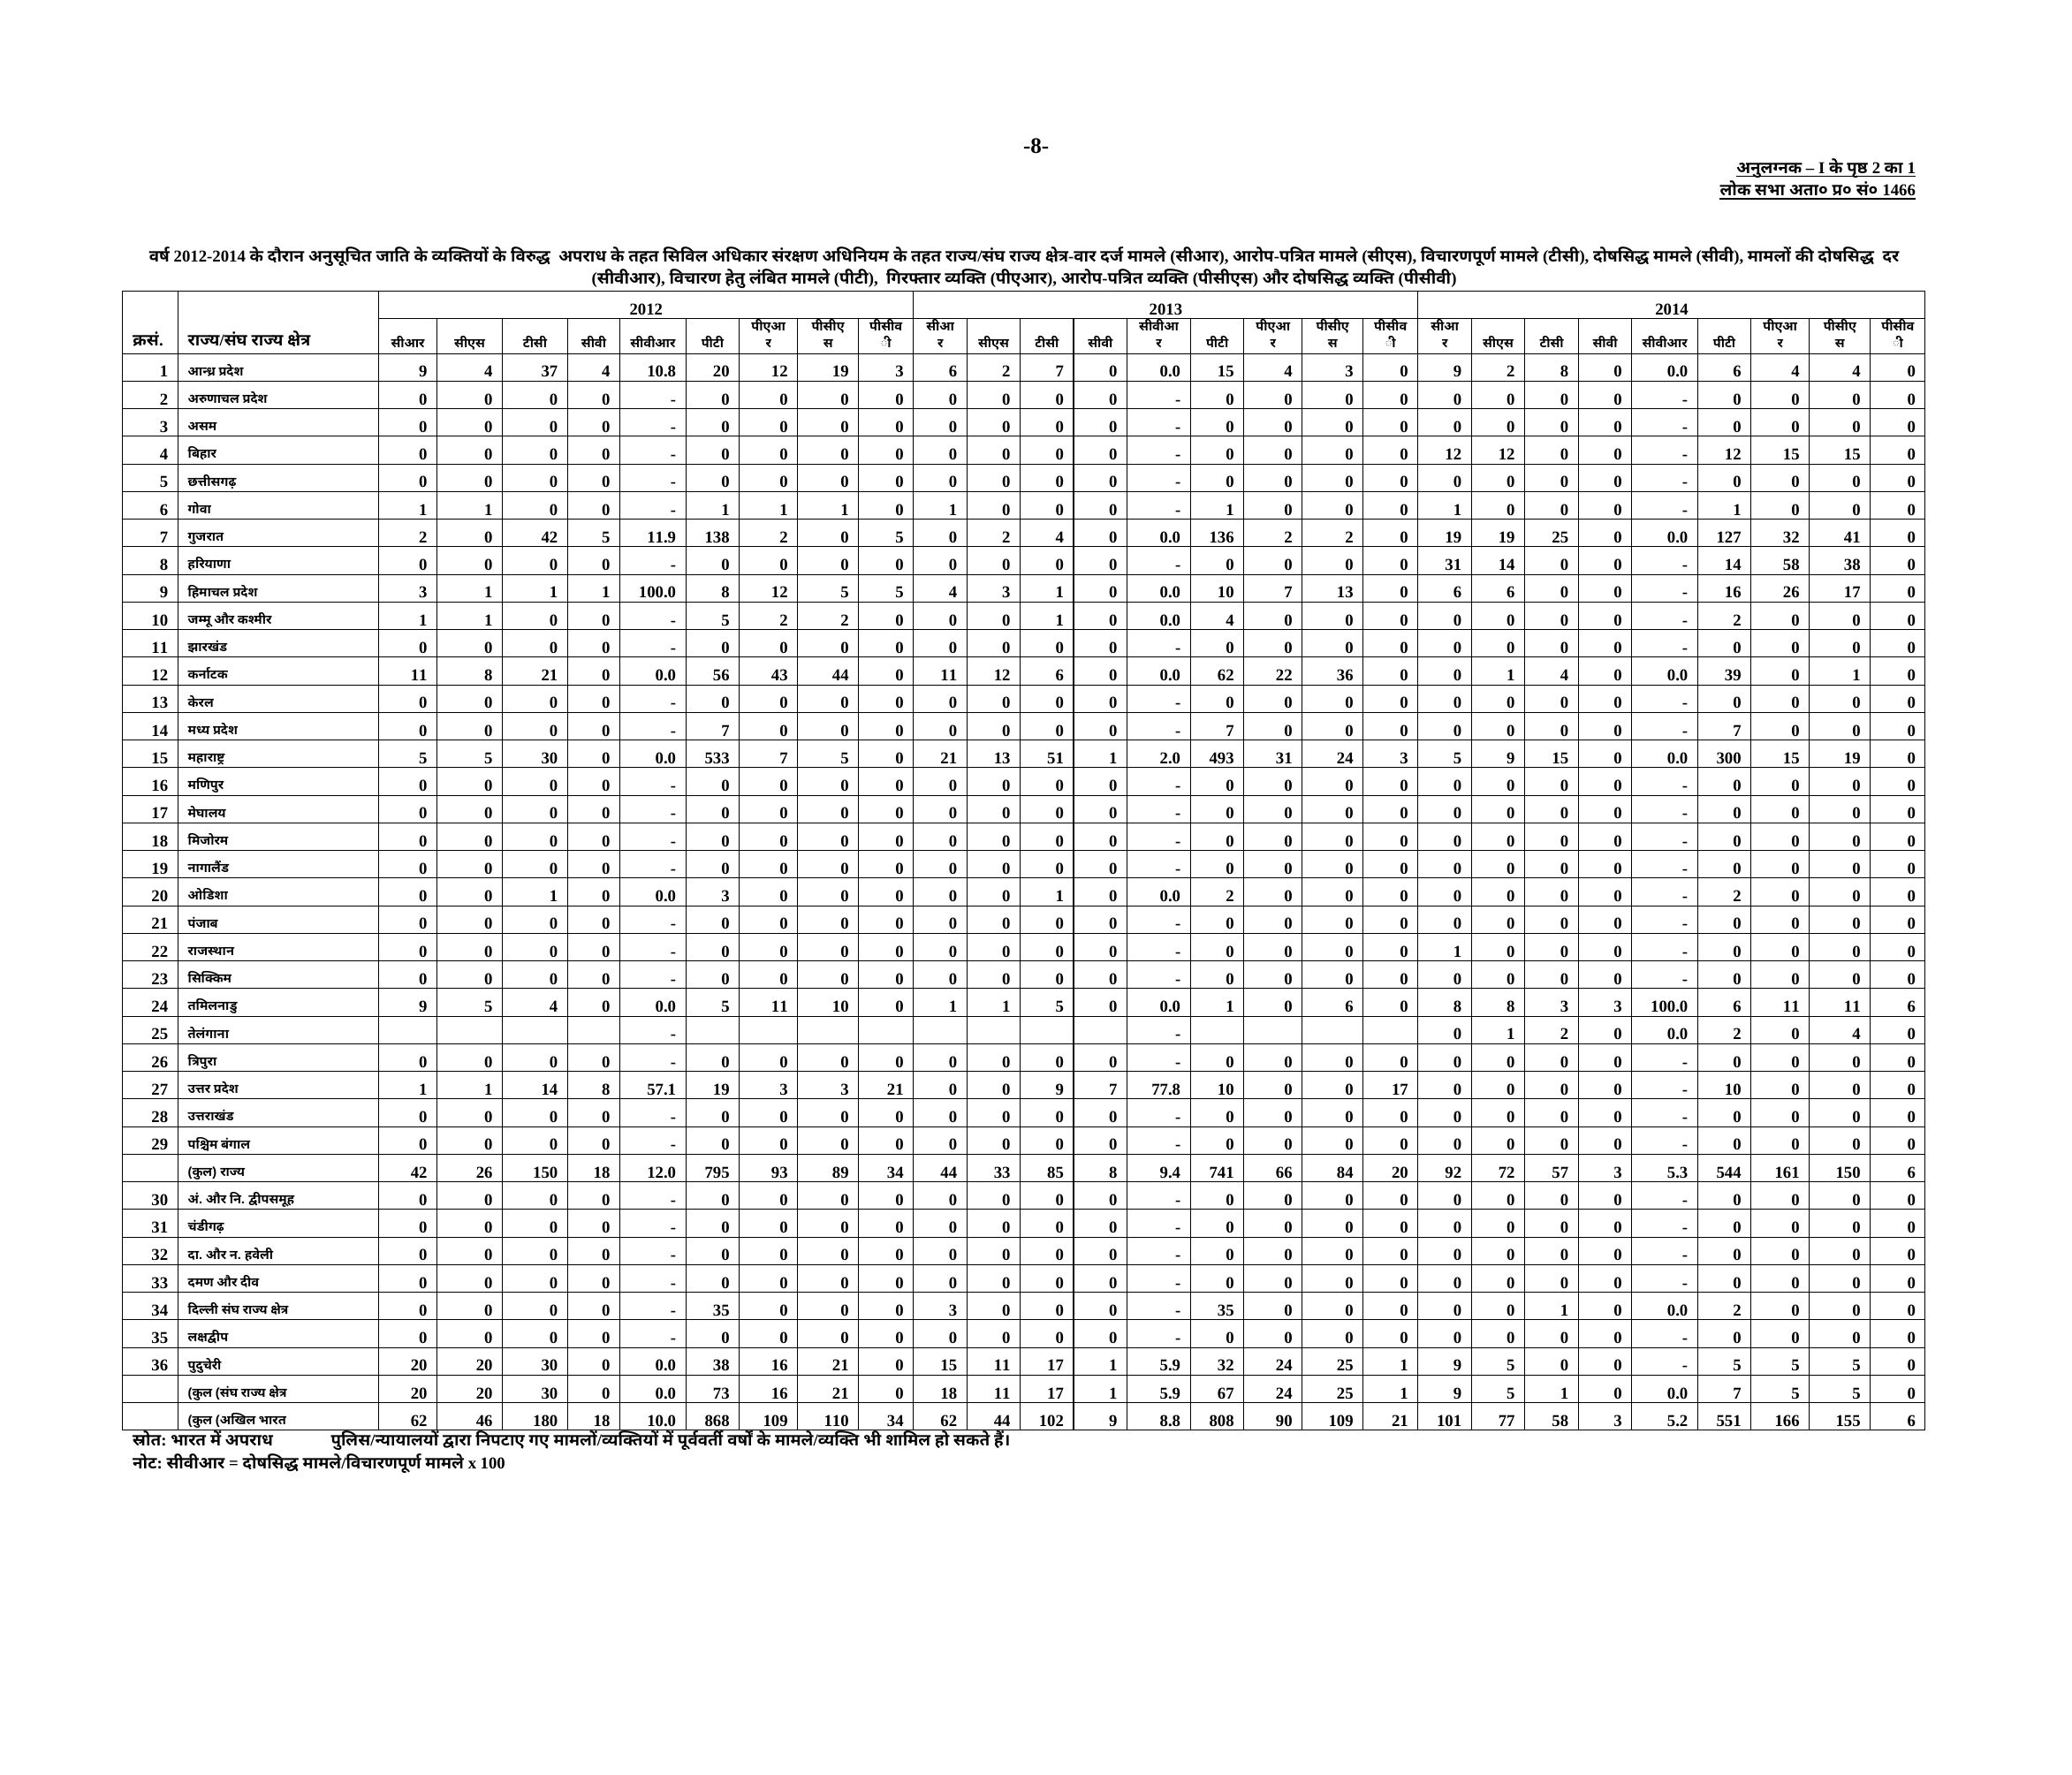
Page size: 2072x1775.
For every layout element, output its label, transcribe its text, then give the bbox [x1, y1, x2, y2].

table_cell गुजरात [178, 520, 378, 546]
table_cell 0 [1472, 851, 1524, 877]
table_cell 0 [859, 961, 913, 988]
table_cell 21 [503, 657, 567, 684]
table_cell 0 [379, 1293, 436, 1319]
table_cell 8 [568, 1072, 619, 1098]
table_cell 0 [1363, 409, 1417, 436]
table_cell 0 [1074, 1127, 1127, 1154]
text नोट: सीवीआर = दोषसिद्ध मामले/विचारणपूर्ण मामले x 100 [133, 1453, 1939, 1475]
table_cell 0 [798, 382, 858, 408]
table_cell - [1632, 575, 1697, 602]
table_cell 100.0 [1632, 989, 1697, 1015]
table_cell 1 [379, 492, 436, 519]
table_cell - [620, 492, 686, 519]
table_cell 0 [1021, 851, 1073, 877]
table_cell 16 [740, 1376, 797, 1402]
table_cell 0 [1074, 1210, 1127, 1236]
table_cell - [1127, 906, 1190, 933]
table_cell 2 [1698, 603, 1750, 629]
table_cell 0 [740, 851, 797, 877]
table_cell 0 [1418, 1017, 1471, 1043]
table_cell 0 [568, 1265, 619, 1292]
table_cell 0 [1363, 492, 1417, 519]
table_cell 0 [1244, 823, 1302, 850]
table_cell 0 [379, 851, 436, 877]
table_cell 0 [740, 1099, 797, 1126]
table_cell 0 [1579, 796, 1631, 823]
table_cell [740, 1017, 797, 1043]
table_cell 0 [1302, 436, 1362, 463]
table_cell 0 [968, 1320, 1020, 1346]
table_cell गोवा [178, 492, 378, 519]
table_cell 0 [740, 1320, 797, 1346]
table_cell - [1632, 382, 1697, 408]
table_cell 5 [437, 740, 502, 767]
table_cell 46 [437, 1403, 502, 1430]
table_cell 20 [437, 1348, 502, 1375]
table_cell 0 [914, 878, 967, 905]
table_cell 0 [437, 823, 502, 850]
table_cell मध्य प्रदेश [178, 713, 378, 740]
table_cell 0 [740, 686, 797, 712]
table_cell 0 [1191, 1320, 1243, 1346]
table_cell - [1632, 878, 1697, 905]
table_cell 17 [1363, 1072, 1417, 1098]
table_cell [687, 1017, 739, 1043]
table_cell 0 [503, 906, 567, 933]
table_cell 0 [568, 1376, 619, 1402]
table_cell 0 [1244, 1127, 1302, 1154]
table_cell 0 [437, 1044, 502, 1071]
table_cell 0 [1871, 1320, 1924, 1346]
table_cell 2 [1698, 1017, 1750, 1043]
table_cell 0 [1871, 1265, 1924, 1292]
table_cell 0 [568, 1238, 619, 1264]
table_cell 9 [123, 575, 178, 602]
table_cell - [620, 796, 686, 823]
table_cell 0 [1363, 1293, 1417, 1319]
table_cell - [1632, 1072, 1697, 1098]
table_cell 0 [740, 547, 797, 573]
table_cell 0 [503, 686, 567, 712]
table_cell 0 [1698, 1127, 1750, 1154]
table_cell 0 [1418, 1182, 1471, 1209]
table_cell 0 [1302, 1044, 1362, 1071]
table_cell 0 [1810, 603, 1870, 629]
table_cell 0 [859, 382, 913, 408]
table_cell 4 [1021, 520, 1073, 546]
table_cell 0 [379, 713, 436, 740]
table_cell - [1127, 1320, 1190, 1346]
table_cell 8 [1074, 1155, 1127, 1181]
table_cell 17 [123, 796, 178, 823]
table_cell 4 [1525, 657, 1578, 684]
table_cell 0 [914, 823, 967, 850]
table_cell 0 [1418, 713, 1471, 740]
table_cell सीवी [1579, 319, 1631, 353]
table_cell 0 [1751, 603, 1809, 629]
table_cell 0 [1472, 1127, 1524, 1154]
table_cell 0 [1472, 768, 1524, 794]
table_cell 1 [437, 575, 502, 602]
table_cell 1 [1074, 1376, 1127, 1402]
table_cell 0 [1302, 492, 1362, 519]
table_cell - [620, 1293, 686, 1319]
table_cell 0 [914, 1320, 967, 1346]
table_cell 31 [1244, 740, 1302, 767]
table_cell 0 [503, 436, 567, 463]
table_cell [379, 1017, 436, 1043]
table_cell 0 [914, 1044, 967, 1071]
table_cell 0 [914, 906, 967, 933]
table_cell सीएस [968, 319, 1020, 353]
table_cell 0 [1751, 409, 1809, 436]
table_cell 0 [1751, 796, 1809, 823]
table_cell 5 [798, 575, 858, 602]
table_cell बिहार [178, 436, 378, 463]
table_cell 1 [914, 492, 967, 519]
table_cell 25 [1302, 1348, 1362, 1375]
table_cell 0.0 [620, 657, 686, 684]
table_cell 92 [1418, 1155, 1471, 1181]
table_cell 0 [1302, 768, 1362, 794]
table_cell 0 [914, 603, 967, 629]
table_cell 4 [1810, 1017, 1870, 1043]
table_cell 0 [1871, 961, 1924, 988]
table_cell 0 [968, 1127, 1020, 1154]
table_cell 109 [740, 1403, 797, 1430]
table_cell 0 [1751, 934, 1809, 960]
table_cell 11 [968, 1376, 1020, 1402]
table_cell 0 [1525, 603, 1578, 629]
table_cell 0 [1810, 768, 1870, 794]
table_cell - [1127, 1044, 1190, 1071]
table_cell 0 [1021, 409, 1073, 436]
table_cell 0 [1363, 1265, 1417, 1292]
table_cell 0 [1302, 630, 1362, 656]
table_cell 0 [1021, 906, 1073, 933]
table_cell 0 [1871, 796, 1924, 823]
table_cell 0 [1525, 1348, 1578, 1375]
table_cell 0 [1074, 768, 1127, 794]
table_cell 0 [1302, 465, 1362, 491]
table_cell 0 [740, 906, 797, 933]
table_cell पीटी [687, 319, 739, 353]
table_cell 544 [1698, 1155, 1750, 1181]
table_cell 4 [568, 354, 619, 381]
table_cell 0 [1472, 878, 1524, 905]
table_cell 2 [1698, 1293, 1750, 1319]
table_cell 0 [1363, 1099, 1417, 1126]
table_cell 0 [1871, 713, 1924, 740]
table_cell 0 [687, 1182, 739, 1209]
table_cell - [1632, 547, 1697, 573]
table_cell 5 [1810, 1376, 1870, 1402]
table_cell 0 [798, 1099, 858, 1126]
table_cell 0 [503, 1210, 567, 1236]
table_cell 0 [1021, 492, 1073, 519]
table_cell 0.0 [1127, 989, 1190, 1015]
table_cell 0 [568, 796, 619, 823]
table_cell 0 [1472, 1099, 1524, 1126]
table_cell 0.0 [620, 989, 686, 1015]
table_cell 0 [1810, 1320, 1870, 1346]
table_cell 0 [1074, 961, 1127, 988]
table_cell 0 [1021, 1127, 1073, 1154]
table_cell 0 [503, 547, 567, 573]
table_cell 0 [687, 961, 739, 988]
table_cell 0 [1302, 686, 1362, 712]
table_cell 0 [1302, 409, 1362, 436]
table_cell सीवीआर [1632, 319, 1697, 353]
table_cell 24 [1302, 740, 1362, 767]
table_cell 0 [1751, 1293, 1809, 1319]
table_cell 9 [1418, 354, 1471, 381]
table_cell 0 [1810, 851, 1870, 877]
table_cell 25 [123, 1017, 178, 1043]
table_cell 15 [1191, 354, 1243, 381]
table_cell - [1632, 906, 1697, 933]
table_cell 0 [1472, 906, 1524, 933]
table_cell 0 [568, 1127, 619, 1154]
table_cell मिजोरम [178, 823, 378, 850]
table_cell सीआर [379, 319, 436, 353]
table_cell 0 [1074, 851, 1127, 877]
table_cell 0 [379, 878, 436, 905]
table_cell 1 [1363, 1376, 1417, 1402]
table_cell 0 [859, 1127, 913, 1154]
table_cell 34 [859, 1403, 913, 1430]
table_cell - [1127, 1238, 1190, 1264]
table_cell 85 [1021, 1155, 1073, 1181]
table_cell 0 [687, 851, 739, 877]
table_cell दमण और दीव [178, 1265, 378, 1292]
table_cell 0 [1244, 409, 1302, 436]
table_cell कर्नाटक [178, 657, 378, 684]
table_cell 0 [437, 1293, 502, 1319]
table_cell 0 [1472, 796, 1524, 823]
table_cell - [620, 1182, 686, 1209]
table_cell 0 [1525, 436, 1578, 463]
table_cell 0 [1074, 409, 1127, 436]
table_cell 14 [1472, 547, 1524, 573]
table_cell 1 [379, 603, 436, 629]
table_cell 8 [123, 547, 178, 573]
table_cell 0 [1871, 354, 1924, 381]
table_cell सीवी [568, 319, 619, 353]
table_cell 0 [1698, 409, 1750, 436]
table_cell 1 [798, 492, 858, 519]
table_cell 0 [1021, 1238, 1073, 1264]
table_cell 0 [859, 906, 913, 933]
table_cell 0 [859, 465, 913, 491]
table_cell 0 [1074, 492, 1127, 519]
table_cell 0 [1810, 878, 1870, 905]
table_cell 18 [568, 1403, 619, 1430]
table_cell 6 [1418, 575, 1471, 602]
table_cell 0 [1871, 465, 1924, 491]
table_cell 0 [1244, 851, 1302, 877]
table_cell 0 [1579, 575, 1631, 602]
table_cell 21 [859, 1072, 913, 1098]
table_cell 0 [1074, 630, 1127, 656]
table_cell 0 [1579, 1348, 1631, 1375]
table_cell 77 [1472, 1403, 1524, 1430]
table_cell 0 [1525, 1072, 1578, 1098]
table_cell 0.0 [620, 740, 686, 767]
table_cell 0 [1472, 823, 1524, 850]
table_cell 0 [1302, 1210, 1362, 1236]
table_cell 11 [740, 989, 797, 1015]
table_cell 0 [1191, 851, 1243, 877]
table_cell 0 [1579, 906, 1631, 933]
table_cell [1363, 1017, 1417, 1043]
table_cell 0 [687, 465, 739, 491]
table_cell 0 [740, 1265, 797, 1292]
table_cell 0 [503, 465, 567, 491]
table_cell छत्तीसगढ़ [178, 465, 378, 491]
table_cell 4 [123, 436, 178, 463]
table_cell 0 [379, 1044, 436, 1071]
table_cell 0 [968, 409, 1020, 436]
table_cell 0 [379, 961, 436, 988]
table_cell 24 [1244, 1348, 1302, 1375]
table_cell 0 [1525, 1182, 1578, 1209]
table_cell - [1632, 961, 1697, 988]
table_cell 0 [1698, 906, 1750, 933]
table_cell 0 [1363, 686, 1417, 712]
table_cell 0 [1579, 740, 1631, 767]
table_cell 6 [1021, 657, 1073, 684]
table_cell 0 [1191, 1127, 1243, 1154]
table_cell 4 [1810, 354, 1870, 381]
table_cell 0 [568, 878, 619, 905]
table_cell 0 [1579, 1293, 1631, 1319]
table_cell 0 [1472, 1044, 1524, 1071]
table_cell - [1127, 1210, 1190, 1236]
table_cell 12 [740, 575, 797, 602]
table_cell 0 [1244, 547, 1302, 573]
table_cell 0 [1074, 547, 1127, 573]
table_cell 0 [1698, 934, 1750, 960]
table_cell 0 [1871, 492, 1924, 519]
table_cell 0 [1472, 713, 1524, 740]
table_cell पीटी [1698, 319, 1750, 353]
table_cell 0 [687, 1265, 739, 1292]
table_cell 1 [687, 492, 739, 519]
table_cell 0 [1751, 1320, 1809, 1346]
table_cell 0 [1751, 1072, 1809, 1098]
table_cell 0 [1418, 823, 1471, 850]
table_cell 56 [687, 657, 739, 684]
table_cell 5 [123, 465, 178, 491]
table_cell 19 [123, 851, 178, 877]
table_cell 0 [859, 603, 913, 629]
table_cell 39 [1698, 657, 1750, 684]
table_cell 0 [1418, 851, 1471, 877]
table_cell 0 [1363, 630, 1417, 656]
table_cell 0 [1810, 1127, 1870, 1154]
table_cell - [1632, 686, 1697, 712]
table_cell 0 [1074, 823, 1127, 850]
table_cell 0 [1525, 878, 1578, 905]
table_cell 0 [1698, 1044, 1750, 1071]
table_cell 0 [1472, 465, 1524, 491]
table_cell पीसीवी [1363, 319, 1417, 353]
table_cell केरल [178, 686, 378, 712]
table_cell 12 [968, 657, 1020, 684]
table_cell [1074, 1017, 1127, 1043]
table_cell 0 [914, 961, 967, 988]
table_cell 7 [1698, 1376, 1750, 1402]
table_cell - [1127, 409, 1190, 436]
table_cell 0 [1191, 686, 1243, 712]
table_cell 0 [859, 823, 913, 850]
table_cell 0 [1525, 1238, 1578, 1264]
table_cell 0 [914, 1072, 967, 1098]
table_cell 1 [1021, 878, 1073, 905]
table_cell 155 [1810, 1403, 1870, 1430]
table_cell 93 [740, 1155, 797, 1181]
table_cell 0 [1363, 878, 1417, 905]
table_cell 0 [968, 1293, 1020, 1319]
table_cell - [620, 630, 686, 656]
table_cell 0 [1363, 961, 1417, 988]
table_cell सीएस [1472, 319, 1524, 353]
table_cell 0 [1244, 686, 1302, 712]
table_cell - [620, 1265, 686, 1292]
table_cell 0 [1698, 1182, 1750, 1209]
table_cell 0 [968, 823, 1020, 850]
table_cell 0 [1810, 934, 1870, 960]
table_cell 0 [1418, 1210, 1471, 1236]
table_cell 0 [798, 630, 858, 656]
table_cell उत्तर प्रदेश [178, 1072, 378, 1098]
table_cell 0 [1698, 1320, 1750, 1346]
table_cell 0 [1579, 1210, 1631, 1236]
table_cell 808 [1191, 1403, 1243, 1430]
table_cell 21 [1363, 1403, 1417, 1430]
table_cell 0 [1751, 465, 1809, 491]
table_cell - [1632, 1182, 1697, 1209]
table_cell 0 [798, 1182, 858, 1209]
table_cell 0 [1525, 409, 1578, 436]
table_cell 0 [1579, 409, 1631, 436]
table_cell 0 [379, 1182, 436, 1209]
table_cell 0 [1418, 1127, 1471, 1154]
table_cell 2 [968, 354, 1020, 381]
table_cell 0 [379, 823, 436, 850]
table_cell - [620, 768, 686, 794]
table_cell 34 [859, 1155, 913, 1181]
table_cell 0 [968, 1265, 1020, 1292]
table_cell 0 [1525, 961, 1578, 988]
table_cell 0 [503, 1099, 567, 1126]
table_cell 0 [1525, 1099, 1578, 1126]
table_cell 0 [798, 1210, 858, 1236]
table_cell 11 [1810, 989, 1870, 1015]
table_cell 0 [914, 547, 967, 573]
table_cell 0 [1698, 1210, 1750, 1236]
table_cell 0 [1244, 989, 1302, 1015]
table_cell 0 [798, 878, 858, 905]
table_cell 30 [503, 1348, 567, 1375]
table_cell 0 [1871, 934, 1924, 960]
table_cell 0 [437, 1099, 502, 1126]
table_cell 0 [914, 851, 967, 877]
table_cell 0 [503, 382, 567, 408]
table_cell 12 [1418, 436, 1471, 463]
table_cell 9 [379, 354, 436, 381]
table_cell 20 [437, 1376, 502, 1402]
table_cell 24 [123, 989, 178, 1015]
table_cell 0 [1191, 1238, 1243, 1264]
table_cell 0 [1302, 934, 1362, 960]
table_cell पीसीवी [859, 319, 913, 353]
table_cell 1 [1418, 934, 1471, 960]
table_cell 150 [1810, 1155, 1870, 1181]
table_cell 0 [859, 1099, 913, 1126]
table_cell 0 [437, 1210, 502, 1236]
table_cell 0.0 [1632, 1376, 1697, 1402]
table_cell 0 [1244, 1265, 1302, 1292]
table_cell 0 [379, 1210, 436, 1236]
table_cell 5 [568, 520, 619, 546]
table_cell 0 [503, 1238, 567, 1264]
table_cell 0 [740, 1210, 797, 1236]
table_cell 0 [1871, 906, 1924, 933]
table_cell 0.0 [1127, 575, 1190, 602]
table_cell 4 [1751, 354, 1809, 381]
table_cell 0 [1302, 1293, 1362, 1319]
table_cell 0 [1244, 1293, 1302, 1319]
table_cell - [620, 382, 686, 408]
table_cell 0 [379, 1127, 436, 1154]
table_cell 0 [1810, 961, 1870, 988]
table_cell पीसीएस [1302, 319, 1362, 353]
table_cell चंडीगढ़ [178, 1210, 378, 1236]
table_cell 0 [914, 934, 967, 960]
table_cell - [1632, 465, 1697, 491]
table_cell 0 [1191, 906, 1243, 933]
table_cell 1 [1525, 1293, 1578, 1319]
table_cell 0.0 [1127, 520, 1190, 546]
table_cell 0 [1021, 382, 1073, 408]
table_cell 180 [503, 1403, 567, 1430]
table_cell 20 [123, 878, 178, 905]
table_cell 0 [1302, 961, 1362, 988]
table_cell 0 [1871, 436, 1924, 463]
table_cell 0 [1074, 713, 1127, 740]
table_cell 0 [1871, 1044, 1924, 1071]
table_cell 0 [1871, 409, 1924, 436]
table_cell - [620, 961, 686, 988]
table_cell [123, 1155, 178, 1181]
table_cell 8.8 [1127, 1403, 1190, 1430]
table_cell 0 [914, 465, 967, 491]
table_cell 0 [1525, 1044, 1578, 1071]
table_cell 31 [1418, 547, 1471, 573]
table_cell [1302, 1017, 1362, 1043]
table_cell दिल्ली संघ राज्य क्षेत्र [178, 1293, 378, 1319]
table_cell 0 [1472, 1238, 1524, 1264]
table_cell 5 [1418, 740, 1471, 767]
table_cell 0 [1871, 520, 1924, 546]
table_cell 0 [1698, 630, 1750, 656]
table_cell 0 [968, 465, 1020, 491]
table_cell 0 [568, 740, 619, 767]
table_cell 10 [1191, 1072, 1243, 1098]
table_cell 0 [687, 409, 739, 436]
table_cell - [1127, 492, 1190, 519]
table_cell 0 [740, 1238, 797, 1264]
table_cell 0 [914, 1182, 967, 1209]
table_cell 0 [1751, 630, 1809, 656]
table_cell 8 [1418, 989, 1471, 1015]
table_cell 0 [1871, 1099, 1924, 1126]
table_cell - [1632, 492, 1697, 519]
table_cell 0 [1871, 1182, 1924, 1209]
table_cell 0 [1363, 657, 1417, 684]
table_cell 0 [1579, 603, 1631, 629]
table_cell 0 [1751, 1238, 1809, 1264]
table_cell 0 [740, 934, 797, 960]
table_cell 0 [859, 768, 913, 794]
table_cell 0 [1810, 1072, 1870, 1098]
table_cell 0 [1302, 1238, 1362, 1264]
table_cell ओडिशा [178, 878, 378, 905]
table_cell 0 [687, 1127, 739, 1154]
table_cell 0 [1021, 465, 1073, 491]
table_cell 11 [968, 1348, 1020, 1375]
table_cell 0 [1810, 630, 1870, 656]
table_cell 11 [1751, 989, 1809, 1015]
table_cell 0 [568, 1044, 619, 1071]
table_cell 6 [1871, 989, 1924, 1015]
table_cell 0 [568, 409, 619, 436]
table_cell 0 [859, 657, 913, 684]
table_cell 0 [1021, 713, 1073, 740]
table_cell 0 [1871, 740, 1924, 767]
table_cell झारखंड [178, 630, 378, 656]
table_cell 0 [1871, 1017, 1924, 1043]
table_cell 0 [1302, 823, 1362, 850]
table_cell 0 [1810, 796, 1870, 823]
table_cell 72 [1472, 1155, 1524, 1181]
table_cell 0 [687, 382, 739, 408]
table_cell 0 [1418, 630, 1471, 656]
table_cell 0 [1698, 768, 1750, 794]
table_cell 0 [914, 713, 967, 740]
table_cell 0 [503, 768, 567, 794]
table_cell 0 [503, 492, 567, 519]
table_cell 0 [1810, 382, 1870, 408]
table_cell 14 [123, 713, 178, 740]
table_cell 0.0 [1632, 520, 1697, 546]
table_cell 0 [1244, 1099, 1302, 1126]
table_cell 0 [740, 878, 797, 905]
table_cell 11.9 [620, 520, 686, 546]
table_cell 0.0 [1632, 740, 1697, 767]
table_cell 20 [687, 354, 739, 381]
table_cell 0 [1074, 906, 1127, 933]
table_cell 26 [123, 1044, 178, 1071]
table_cell 12 [1472, 436, 1524, 463]
table_cell 4 [437, 354, 502, 381]
table_cell 166 [1751, 1403, 1809, 1430]
table_cell [1244, 1017, 1302, 1043]
table_cell 3 [1302, 354, 1362, 381]
table_cell टीसी [1525, 319, 1578, 353]
table_cell 0 [1810, 1182, 1870, 1209]
table_cell 9 [1472, 740, 1524, 767]
table_cell 0 [859, 409, 913, 436]
table_cell 9 [1418, 1376, 1471, 1402]
table_cell 1 [1021, 575, 1073, 602]
table_cell 0 [437, 547, 502, 573]
table_cell 5 [687, 989, 739, 1015]
table_cell 33 [968, 1155, 1020, 1181]
table_cell 0 [1302, 796, 1362, 823]
table_cell 0.0 [1632, 1017, 1697, 1043]
table_cell 0 [1751, 492, 1809, 519]
table_cell 0 [568, 657, 619, 684]
table_cell 0 [740, 961, 797, 988]
table_cell 1 [503, 878, 567, 905]
table_cell 0 [1302, 1099, 1362, 1126]
table_cell - [620, 906, 686, 933]
table_cell 0 [1698, 686, 1750, 712]
table_cell 0 [1579, 823, 1631, 850]
table_cell 9 [379, 989, 436, 1015]
table_cell 0 [1810, 1238, 1870, 1264]
table_cell 0 [1074, 1238, 1127, 1264]
table_cell 0 [1579, 1320, 1631, 1346]
table_cell 138 [687, 520, 739, 546]
table_cell 2 [1525, 1017, 1578, 1043]
table_cell 3 [798, 1072, 858, 1098]
table_cell 0 [968, 492, 1020, 519]
table_cell अरुणाचल प्रदेश [178, 382, 378, 408]
table_cell 21 [914, 740, 967, 767]
table_cell 0 [914, 1238, 967, 1264]
table_cell 0 [914, 1265, 967, 1292]
table_cell वर्ष 2012-2014 के दौरान अनुसूचित जाति के व्यक्तियों के विरुद्ध अपराध के तहत सिविल अधिकार संरक्षण अधिनियम के तहत राज्य/संघ राज्य क्षेत्र-वार दर्ज मामले (सीआर), आरोप-पत्रित मामले (सीएस), विचारणपूर्ण मामले (टीसी), दोषसिद्ध मामले (सीवी), मामलों की दोषसिद्ध दर (सीवीआर), विचारण हेतु लंबित मामले (पीटी), गिरफ्तार व्यक्ति (पीएआर), आरोप-पत्रित व्यक्ति (पीसीएस) और दोषसिद्ध व्यक्ति (पीसीवी) [123, 202, 1925, 291]
table_cell 0 [1363, 1210, 1417, 1236]
table_cell 0 [1751, 906, 1809, 933]
table_cell 35 [1191, 1293, 1243, 1319]
table_cell 150 [503, 1155, 567, 1181]
table_cell [968, 1017, 1020, 1043]
table_cell 0 [968, 1182, 1020, 1209]
table_cell 0 [740, 1044, 797, 1071]
table_cell 0 [1418, 657, 1471, 684]
table_cell 0 [859, 878, 913, 905]
table_cell 0 [968, 686, 1020, 712]
table_cell 0 [437, 1265, 502, 1292]
table_cell 33 [123, 1265, 178, 1292]
table_cell 0 [1418, 961, 1471, 988]
table_cell 0 [379, 1265, 436, 1292]
table_cell 868 [687, 1403, 739, 1430]
table_cell 0 [1810, 492, 1870, 519]
table_cell 0 [1074, 1044, 1127, 1071]
table_cell 12 [123, 657, 178, 684]
table_cell 0 [859, 934, 913, 960]
table_cell 0 [437, 878, 502, 905]
table_cell 0 [914, 630, 967, 656]
table_cell 0 [1363, 436, 1417, 463]
table_cell 0 [1021, 961, 1073, 988]
table_cell 0 [568, 961, 619, 988]
table_cell 0 [1302, 547, 1362, 573]
table_cell 44 [798, 657, 858, 684]
table_cell 0 [437, 382, 502, 408]
table_cell 30 [503, 740, 567, 767]
table_cell 0 [379, 409, 436, 436]
table_cell 0 [1074, 878, 1127, 905]
table_cell 1 [1525, 1376, 1578, 1402]
table_cell 0 [379, 768, 436, 794]
table_cell 551 [1698, 1403, 1750, 1430]
table_cell 0 [740, 465, 797, 491]
table_cell 0 [740, 768, 797, 794]
table_cell 2 [1698, 878, 1750, 905]
table_cell 0 [1810, 409, 1870, 436]
table_cell 57 [1525, 1155, 1578, 1181]
table_cell 0 [437, 686, 502, 712]
table_cell 0 [740, 1293, 797, 1319]
table_cell 0 [1698, 851, 1750, 877]
table_cell 9 [1074, 1403, 1127, 1430]
table_cell 0 [968, 547, 1020, 573]
table_cell 73 [687, 1376, 739, 1402]
table_cell - [1632, 823, 1697, 850]
table_cell 0 [1810, 1044, 1870, 1071]
table_cell सीएस [437, 319, 502, 353]
table_cell 0 [568, 713, 619, 740]
table_cell सीआर [914, 319, 967, 353]
table_cell 0 [1472, 1210, 1524, 1236]
table_cell 0 [968, 1072, 1020, 1098]
table_cell 0 [968, 906, 1020, 933]
table_cell 1 [914, 989, 967, 1015]
table_cell 0 [859, 492, 913, 519]
table_cell 0 [1751, 713, 1809, 740]
table_cell 5 [1472, 1348, 1524, 1375]
table_cell 0 [1751, 1182, 1809, 1209]
table_cell 0 [568, 851, 619, 877]
table_cell 0 [1579, 520, 1631, 546]
table_cell 0 [1244, 796, 1302, 823]
table_cell 0 [1244, 630, 1302, 656]
table_cell 4 [1191, 603, 1243, 629]
table_cell - [1632, 630, 1697, 656]
table_cell 0 [968, 1044, 1020, 1071]
table_cell 0.0 [1632, 657, 1697, 684]
table_cell - [1127, 547, 1190, 573]
table_cell 7 [1021, 354, 1073, 381]
table_cell 0 [1698, 1099, 1750, 1126]
table_cell 15 [1751, 740, 1809, 767]
table_cell 17 [1021, 1348, 1073, 1375]
table_cell अं. और नि. द्वीपसमूह [178, 1182, 378, 1209]
table_cell 0 [1244, 1044, 1302, 1071]
table_cell 8 [687, 575, 739, 602]
table_cell 19 [1472, 520, 1524, 546]
table_cell - [1632, 1210, 1697, 1236]
table_cell 0 [437, 436, 502, 463]
table_cell 38 [1810, 547, 1870, 573]
table_cell 0 [859, 1348, 913, 1375]
table_cell 795 [687, 1155, 739, 1181]
table_cell 0 [798, 1238, 858, 1264]
table_cell [437, 1017, 502, 1043]
table_cell 2014 [1418, 292, 1924, 318]
table_cell 0 [1579, 878, 1631, 905]
table_cell - [620, 851, 686, 877]
table_cell 3 [859, 354, 913, 381]
table_cell 0 [1191, 465, 1243, 491]
table_cell 90 [1244, 1403, 1302, 1430]
table_cell 0 [1191, 630, 1243, 656]
table_cell 15 [914, 1348, 967, 1375]
table_cell 0 [798, 1044, 858, 1071]
table_cell - [620, 1127, 686, 1154]
table_cell 0 [1074, 436, 1127, 463]
table_cell 0 [1191, 409, 1243, 436]
table_cell 0 [1525, 796, 1578, 823]
table_cell 0 [1810, 686, 1870, 712]
table_cell 0 [568, 1320, 619, 1346]
table_cell - [620, 1210, 686, 1236]
table_cell 0 [1751, 1017, 1809, 1043]
table_cell 18 [568, 1155, 619, 1181]
table_cell 0 [1244, 465, 1302, 491]
table_cell - [620, 686, 686, 712]
table_cell 2.0 [1127, 740, 1190, 767]
table_cell 0 [798, 547, 858, 573]
table_cell 21 [798, 1348, 858, 1375]
table_cell 0 [687, 630, 739, 656]
table_cell पीटी [1191, 319, 1243, 353]
table_cell 0 [1244, 1210, 1302, 1236]
table_cell - [1127, 1099, 1190, 1126]
table_cell लक्षद्वीप [178, 1320, 378, 1346]
table_cell 0 [859, 630, 913, 656]
table_cell 0 [1363, 1127, 1417, 1154]
table_cell 0 [1525, 382, 1578, 408]
table_cell 0 [1810, 465, 1870, 491]
table_cell 0 [968, 851, 1020, 877]
table_cell 4 [503, 989, 567, 1015]
table_cell पीएआर [1751, 319, 1809, 353]
table_cell 0 [1751, 1265, 1809, 1292]
table_cell 0 [568, 1348, 619, 1375]
table_cell 0 [1244, 906, 1302, 933]
table_cell 17 [1810, 575, 1870, 602]
table_cell 0 [1074, 989, 1127, 1015]
table_cell 0 [798, 465, 858, 491]
table_cell 0.0 [1632, 354, 1697, 381]
table_cell 5.3 [1632, 1155, 1697, 1181]
table_cell 7 [1698, 713, 1750, 740]
table_cell 0 [1418, 878, 1471, 905]
table_cell 2 [968, 520, 1020, 546]
table_cell 42 [503, 520, 567, 546]
table_cell 0 [1751, 1099, 1809, 1126]
table_cell (कुल (संघ राज्य क्षेत्र [178, 1376, 378, 1402]
table_cell 0 [740, 823, 797, 850]
table_cell 6 [1698, 354, 1750, 381]
table_cell 10 [798, 989, 858, 1015]
table_cell 19 [798, 354, 858, 381]
table_cell 31 [123, 1210, 178, 1236]
table_cell 0 [740, 409, 797, 436]
table_cell 0 [1751, 851, 1809, 877]
table_cell 0 [1579, 851, 1631, 877]
table_cell 0 [1751, 1044, 1809, 1071]
table_cell सीवीआर [1127, 319, 1190, 353]
table_cell 0 [1810, 906, 1870, 933]
table_cell 0 [1751, 686, 1809, 712]
table_cell 0 [914, 436, 967, 463]
table_cell 0 [740, 382, 797, 408]
table_cell 0 [1698, 1238, 1750, 1264]
table_cell 0 [437, 1182, 502, 1209]
table_cell 0 [379, 630, 436, 656]
table_cell 2 [1472, 354, 1524, 381]
table_cell 0 [968, 1238, 1020, 1264]
table_cell 0 [968, 768, 1020, 794]
table_cell 493 [1191, 740, 1243, 767]
table_cell 6 [1871, 1403, 1924, 1430]
table_cell - [1632, 796, 1697, 823]
table_cell आन्ध्र प्रदेश [178, 354, 378, 381]
table_cell 0 [503, 1127, 567, 1154]
table_cell 0 [1871, 382, 1924, 408]
table_cell 0 [503, 1320, 567, 1346]
table_cell [798, 1017, 858, 1043]
table_cell 1 [123, 354, 178, 381]
table_cell 0 [437, 1238, 502, 1264]
table_cell 5.9 [1127, 1348, 1190, 1375]
table_cell 2 [379, 520, 436, 546]
table_cell 0 [798, 851, 858, 877]
table_cell - [1127, 382, 1190, 408]
table_cell - [620, 465, 686, 491]
table_cell 0 [687, 768, 739, 794]
table_cell 0 [568, 989, 619, 1015]
table_cell 0 [1418, 1072, 1471, 1098]
table_cell 0 [1244, 768, 1302, 794]
table_cell 5 [798, 740, 858, 767]
table_cell - [1632, 768, 1697, 794]
table_cell 0 [1191, 382, 1243, 408]
table_cell 0 [1525, 1265, 1578, 1292]
table_cell 0 [437, 713, 502, 740]
table_cell 0 [1074, 575, 1127, 602]
table_cell सीवीआर [620, 319, 686, 353]
table_cell 19 [1810, 740, 1870, 767]
table_cell 15 [1751, 436, 1809, 463]
table_cell 0 [437, 906, 502, 933]
table_cell 0 [859, 547, 913, 573]
table_cell 0 [379, 796, 436, 823]
table_cell - [1127, 851, 1190, 877]
table_cell 18 [914, 1376, 967, 1402]
table_cell 0 [859, 1293, 913, 1319]
table_cell 0 [914, 796, 967, 823]
table_cell 0 [379, 382, 436, 408]
table_cell 0 [568, 823, 619, 850]
table_cell 0 [1579, 1099, 1631, 1126]
table_cell 0 [1472, 934, 1524, 960]
table_cell 0 [1418, 1320, 1471, 1346]
table_cell 0 [437, 465, 502, 491]
table_cell 0 [1525, 630, 1578, 656]
table_cell 0 [1021, 630, 1073, 656]
table_cell 0 [1871, 1127, 1924, 1154]
table_cell 1 [437, 492, 502, 519]
table_cell 1 [437, 1072, 502, 1098]
table_cell 0 [859, 1320, 913, 1346]
table_cell 2012 [379, 292, 913, 318]
table_cell 0 [379, 436, 436, 463]
table_cell 0 [1751, 382, 1809, 408]
table_cell 0 [503, 934, 567, 960]
table_cell महाराष्ट्र [178, 740, 378, 767]
table_cell 102 [1021, 1403, 1073, 1430]
table_cell 0 [1363, 934, 1417, 960]
table_cell 0 [1871, 575, 1924, 602]
table_cell 0 [1363, 1320, 1417, 1346]
table_cell 1 [1074, 1348, 1127, 1375]
table_cell [568, 1017, 619, 1043]
table_cell 0 [503, 409, 567, 436]
table_cell 36 [1302, 657, 1362, 684]
table_cell - [1127, 1017, 1190, 1043]
table_cell 0 [1244, 878, 1302, 905]
table_cell 44 [914, 1155, 967, 1181]
table_cell 5 [1021, 989, 1073, 1015]
table_cell मणिपुर [178, 768, 378, 794]
table_cell 0 [1363, 906, 1417, 933]
table_cell 0 [1418, 1293, 1471, 1319]
table_cell - [1127, 961, 1190, 988]
table_cell 0 [1302, 382, 1362, 408]
table_cell 0 [1244, 492, 1302, 519]
table_cell 0 [1871, 823, 1924, 850]
table_cell 0 [1302, 1320, 1362, 1346]
table_cell 0 [568, 768, 619, 794]
table_cell 22 [1244, 657, 1302, 684]
table_cell 0 [1579, 492, 1631, 519]
table_cell 1 [1363, 1348, 1417, 1375]
table_cell 30 [123, 1182, 178, 1209]
table_cell 0.0 [1127, 878, 1190, 905]
table_cell - [1632, 1348, 1697, 1375]
table_cell - [1127, 436, 1190, 463]
table_cell 1 [437, 603, 502, 629]
table_cell 0 [1751, 823, 1809, 850]
table_cell 0 [1472, 603, 1524, 629]
table_cell 1 [1021, 603, 1073, 629]
table_cell 0 [1472, 1265, 1524, 1292]
table_cell 0 [1871, 1238, 1924, 1264]
table_cell 5.9 [1127, 1376, 1190, 1402]
table_cell 0 [1418, 1044, 1471, 1071]
table_cell 7 [687, 713, 739, 740]
table_cell 7 [1074, 1072, 1127, 1098]
table_cell 0 [1302, 603, 1362, 629]
table_cell - [1632, 1099, 1697, 1126]
table_cell 12.0 [620, 1155, 686, 1181]
table_cell 0 [1418, 1238, 1471, 1264]
table_cell - [1127, 1293, 1190, 1319]
table_cell 0 [1751, 1210, 1809, 1236]
table_cell 0 [1363, 1044, 1417, 1071]
table_cell 0 [798, 906, 858, 933]
table_cell 1 [1191, 492, 1243, 519]
table_cell 0 [1191, 1265, 1243, 1292]
table_cell 3 [379, 575, 436, 602]
table_cell 0 [1579, 961, 1631, 988]
table_cell 6 [914, 354, 967, 381]
table_cell 0 [437, 768, 502, 794]
table_cell 0 [914, 1210, 967, 1236]
table_cell 0 [1418, 382, 1471, 408]
table_cell 0 [1302, 851, 1362, 877]
table_cell 9 [1021, 1072, 1073, 1098]
table_cell 0 [1418, 409, 1471, 436]
table_cell 9 [1418, 1348, 1471, 1375]
table_cell 0 [740, 1127, 797, 1154]
table_cell 0 [1191, 1099, 1243, 1126]
table_cell 0 [1871, 1348, 1924, 1375]
table_cell - [620, 436, 686, 463]
table_cell टीसी [503, 319, 567, 353]
table_cell 62 [1191, 657, 1243, 684]
table_cell 3 [1525, 989, 1578, 1015]
table_cell 300 [1698, 740, 1750, 767]
table_cell 42 [379, 1155, 436, 1181]
table_cell जम्मू और कश्मीर [178, 603, 378, 629]
table_cell 0 [968, 630, 1020, 656]
table_cell 0 [1525, 1127, 1578, 1154]
table_cell 0 [1579, 1376, 1631, 1402]
table_cell उत्तराखंड [178, 1099, 378, 1126]
table_cell 0 [1074, 1293, 1127, 1319]
table_cell - [1127, 1265, 1190, 1292]
table_cell 0 [379, 465, 436, 491]
table_cell 51 [1021, 740, 1073, 767]
table_cell 2 [740, 603, 797, 629]
table_cell 41 [1810, 520, 1870, 546]
table_cell त्रिपुरा [178, 1044, 378, 1071]
table_cell 0 [1871, 1072, 1924, 1098]
table_cell तेलंगाना [178, 1017, 378, 1043]
table_cell 17 [1021, 1376, 1073, 1402]
table_cell 0 [1472, 961, 1524, 988]
table_cell दा. और न. हवेली [178, 1238, 378, 1264]
table_cell - [620, 1320, 686, 1346]
table_cell 0 [437, 1127, 502, 1154]
table_cell 1 [1472, 657, 1524, 684]
table_cell 0 [437, 961, 502, 988]
table_cell 16 [1698, 575, 1750, 602]
table_cell 0 [1302, 906, 1362, 933]
table_cell 0.0 [1127, 354, 1190, 381]
table_cell 109 [1302, 1403, 1362, 1430]
table_cell - [1632, 1265, 1697, 1292]
table_cell 0 [1302, 713, 1362, 740]
table_cell - [1127, 686, 1190, 712]
table_cell 0 [798, 520, 858, 546]
table_cell 0 [437, 520, 502, 546]
table_cell 0 [798, 1293, 858, 1319]
table_cell 0 [968, 1099, 1020, 1126]
table_cell 15 [123, 740, 178, 767]
table_cell पीसीवी [1871, 319, 1924, 353]
table_cell - [620, 934, 686, 960]
table_cell - [1632, 409, 1697, 436]
table_cell 0 [1751, 961, 1809, 988]
table_cell 0 [1472, 1072, 1524, 1098]
table_cell 8 [1525, 354, 1578, 381]
table_cell 0 [503, 796, 567, 823]
table_cell 0 [1579, 768, 1631, 794]
table_cell 9.4 [1127, 1155, 1190, 1181]
table_cell - [1632, 934, 1697, 960]
table_cell - [1632, 436, 1697, 463]
table_cell 25 [1525, 520, 1578, 546]
table_cell 11 [379, 657, 436, 684]
table_cell 3 [914, 1293, 967, 1319]
table_cell 0 [1418, 603, 1471, 629]
table_cell 0 [503, 1182, 567, 1209]
table_cell 0 [687, 934, 739, 960]
table_cell 0 [1810, 1210, 1870, 1236]
table_cell 10 [1698, 1072, 1750, 1098]
table_cell [123, 1376, 178, 1402]
table_cell 0 [1871, 851, 1924, 877]
table_cell 0 [1525, 823, 1578, 850]
table_cell 37 [503, 354, 567, 381]
table_cell 0 [379, 1099, 436, 1126]
table_cell - [1127, 1127, 1190, 1154]
table_cell 0 [1191, 768, 1243, 794]
table_cell 0 [1191, 1210, 1243, 1236]
table_cell 0 [1579, 686, 1631, 712]
table_cell मेघालय [178, 796, 378, 823]
table_cell 19 [1418, 520, 1471, 546]
table_cell 0 [1871, 630, 1924, 656]
table_cell - [620, 823, 686, 850]
table_cell 62 [914, 1403, 967, 1430]
table_cell 0 [1871, 603, 1924, 629]
table_cell 0 [1191, 796, 1243, 823]
table_cell 26 [1751, 575, 1809, 602]
table_cell 0 [1579, 1238, 1631, 1264]
table_cell 11 [914, 657, 967, 684]
table_cell 0 [859, 989, 913, 1015]
table_cell 0 [1579, 436, 1631, 463]
table_cell 67 [1191, 1376, 1243, 1402]
table_cell 0 [1698, 796, 1750, 823]
table_cell 0 [1074, 520, 1127, 546]
table_cell 0 [687, 1210, 739, 1236]
table_cell 10.0 [620, 1403, 686, 1430]
table_cell 1 [1191, 989, 1243, 1015]
table_cell 0 [503, 630, 567, 656]
table_cell 0 [687, 823, 739, 850]
table_cell 19 [687, 1072, 739, 1098]
table_cell 0 [1579, 1182, 1631, 1209]
table_cell 1 [1472, 1017, 1524, 1043]
table_cell पीसीएस [798, 319, 858, 353]
table_cell 0 [503, 1293, 567, 1319]
table_cell - [620, 1238, 686, 1264]
table_cell 0 [1363, 796, 1417, 823]
table_cell 0 [1021, 1293, 1073, 1319]
table_cell 7 [740, 740, 797, 767]
table_cell 3 [123, 409, 178, 436]
table_cell - [1632, 713, 1697, 740]
table_cell 12 [740, 354, 797, 381]
table_cell 0 [503, 851, 567, 877]
table_cell 0 [1244, 713, 1302, 740]
table_cell 0 [1021, 823, 1073, 850]
table_cell 12 [1698, 436, 1750, 463]
table_cell 0 [1418, 465, 1471, 491]
table_cell 0 [914, 520, 967, 546]
table_cell 0 [859, 1376, 913, 1402]
table_cell 32 [1191, 1348, 1243, 1375]
table_cell 15 [1525, 740, 1578, 767]
table_cell 741 [1191, 1155, 1243, 1181]
table_cell 0 [968, 603, 1020, 629]
table_cell 16 [123, 768, 178, 794]
table_cell 62 [379, 1403, 436, 1430]
table_cell 0 [687, 1044, 739, 1071]
table_cell 20 [379, 1376, 436, 1402]
table_cell 0 [1579, 1072, 1631, 1098]
table_cell 0 [379, 686, 436, 712]
table_cell 0 [798, 1127, 858, 1154]
table_cell - [1127, 630, 1190, 656]
table_cell 30 [503, 1376, 567, 1402]
table_cell 0 [1021, 1210, 1073, 1236]
table_cell 0 [798, 436, 858, 463]
table_cell 0 [568, 547, 619, 573]
table_cell 10 [123, 603, 178, 629]
table_cell 0 [1021, 934, 1073, 960]
table_cell 14 [1698, 547, 1750, 573]
table_cell 0 [1579, 934, 1631, 960]
table_cell 5 [859, 520, 913, 546]
table_cell 0 [1418, 686, 1471, 712]
table_cell 0 [1363, 354, 1417, 381]
table_cell 0 [503, 1044, 567, 1071]
table_cell 16 [740, 1348, 797, 1375]
table_cell - [1127, 1182, 1190, 1209]
table_cell 4 [914, 575, 967, 602]
table_cell [1191, 1017, 1243, 1043]
table_cell - [620, 1044, 686, 1071]
table_cell - [620, 713, 686, 740]
table_cell 0 [1021, 1182, 1073, 1209]
table_cell 58 [1525, 1403, 1578, 1430]
table_cell 0 [1810, 1265, 1870, 1292]
table_cell 0 [1302, 1127, 1362, 1154]
table_cell 0 [859, 1210, 913, 1236]
table_cell 0 [1074, 934, 1127, 960]
table_cell हिमाचल प्रदेश [178, 575, 378, 602]
table_cell 0 [798, 713, 858, 740]
table_cell 0 [687, 686, 739, 712]
table_cell 0 [1871, 657, 1924, 684]
table_cell 0 [1363, 851, 1417, 877]
table_cell 0 [798, 823, 858, 850]
table_cell 0 [1871, 547, 1924, 573]
table_cell 5 [1751, 1376, 1809, 1402]
table_cell - [1632, 1127, 1697, 1154]
table_cell 5.2 [1632, 1403, 1697, 1430]
table_cell 0 [1074, 796, 1127, 823]
table_cell 0 [687, 1238, 739, 1264]
table_cell 0 [740, 1182, 797, 1209]
table_cell 0 [1363, 768, 1417, 794]
table_cell 0 [1525, 492, 1578, 519]
table_cell 7 [1244, 575, 1302, 602]
table_cell 0 [437, 851, 502, 877]
table_cell 0 [1363, 1238, 1417, 1264]
table_cell 0 [1244, 1182, 1302, 1209]
table_cell - [1127, 465, 1190, 491]
table_cell 101 [1418, 1403, 1471, 1430]
table_cell 0 [568, 630, 619, 656]
table_cell 0 [1698, 823, 1750, 850]
table_cell 36 [123, 1348, 178, 1375]
table_cell 0 [1191, 547, 1243, 573]
table_cell 2 [740, 520, 797, 546]
table_cell 0.0 [620, 878, 686, 905]
table_cell 0 [1525, 906, 1578, 933]
table_cell 0 [687, 1320, 739, 1346]
table_cell 0.0 [620, 1376, 686, 1402]
table_cell 0 [1191, 1044, 1243, 1071]
table_cell 0 [503, 823, 567, 850]
table_cell 0 [1021, 1044, 1073, 1071]
table_cell पीसीएस [1810, 319, 1870, 353]
table_cell 0 [859, 1044, 913, 1071]
table_cell 3 [1579, 989, 1631, 1015]
text -8- [133, 133, 1939, 158]
table_cell 5 [687, 603, 739, 629]
table_cell 0.0 [1127, 657, 1190, 684]
table_cell 0 [859, 1238, 913, 1264]
table_cell 57.1 [620, 1072, 686, 1098]
table_cell - [1632, 1320, 1697, 1346]
table_cell 0 [914, 409, 967, 436]
table_cell 0 [1579, 465, 1631, 491]
table_cell - [620, 1099, 686, 1126]
table_cell 0 [687, 1099, 739, 1126]
table_cell 0 [1472, 382, 1524, 408]
table_cell 28 [123, 1099, 178, 1126]
table_cell 5 [437, 989, 502, 1015]
table_cell 0 [1579, 1017, 1631, 1043]
table_cell 2013 [914, 292, 1417, 318]
table_cell 0 [859, 436, 913, 463]
table_cell 20 [379, 1348, 436, 1375]
table_cell - [620, 409, 686, 436]
table_cell - [1632, 603, 1697, 629]
table_cell 0 [1302, 1265, 1362, 1292]
table_cell 0 [1021, 547, 1073, 573]
table_cell 0 [1472, 409, 1524, 436]
table_cell 0 [568, 686, 619, 712]
table_cell 0 [1525, 1320, 1578, 1346]
table_cell 3 [1363, 740, 1417, 767]
table_cell 0 [1074, 657, 1127, 684]
table_cell 0 [859, 740, 913, 767]
table_cell 0 [914, 1127, 967, 1154]
table_cell 0 [1191, 934, 1243, 960]
table_cell 0 [1579, 547, 1631, 573]
table_cell 0 [1579, 1265, 1631, 1292]
table_cell 0 [1363, 575, 1417, 602]
table_cell 3 [740, 1072, 797, 1098]
table_cell 0 [1244, 382, 1302, 408]
table_cell सीवी [1074, 319, 1127, 353]
table_cell 0 [1244, 961, 1302, 988]
table_cell 1 [1810, 657, 1870, 684]
table_cell 34 [123, 1293, 178, 1319]
table_cell 0 [1074, 1320, 1127, 1346]
table_cell 0 [798, 1320, 858, 1346]
table_cell 2 [1244, 520, 1302, 546]
table_cell 1 [1698, 492, 1750, 519]
table_cell राज्य/संघ राज्य क्षेत्र [178, 292, 378, 353]
table_cell 2 [798, 603, 858, 629]
table_cell राजस्थान [178, 934, 378, 960]
table_cell 23 [123, 961, 178, 988]
table_cell 66 [1244, 1155, 1302, 1181]
table_cell असम [178, 409, 378, 436]
table_cell 0 [1191, 961, 1243, 988]
table_cell 10 [1191, 575, 1243, 602]
table_cell 0 [1525, 686, 1578, 712]
table_cell 0 [1021, 1320, 1073, 1346]
table_cell 0 [568, 1182, 619, 1209]
table_cell [859, 1017, 913, 1043]
table_cell 0.0 [1632, 1293, 1697, 1319]
table_cell 0 [437, 796, 502, 823]
table_cell 0 [1472, 1182, 1524, 1209]
table_cell 29 [123, 1127, 178, 1154]
table_header अनुलग्नक – I के पृष्ठ 2 का 1 लोक सभा अता० प्र० सं० 1466 [123, 158, 1925, 202]
table_cell 0 [1698, 465, 1750, 491]
table_cell 0 [1698, 961, 1750, 988]
table_cell 0 [568, 465, 619, 491]
table_cell 0 [437, 1320, 502, 1346]
table_cell (कुल) राज्य [178, 1155, 378, 1181]
table_cell 0 [1418, 1265, 1471, 1292]
table_cell 0 [1579, 657, 1631, 684]
table_cell 0 [914, 382, 967, 408]
table_cell [1021, 1017, 1073, 1043]
table_cell 0 [1810, 713, 1870, 740]
table_cell 3 [1579, 1403, 1631, 1430]
table_cell 14 [503, 1072, 567, 1098]
table_cell 15 [1810, 436, 1870, 463]
table_cell 0 [1525, 851, 1578, 877]
table_cell - [1127, 713, 1190, 740]
table_cell 0 [968, 878, 1020, 905]
table_cell 77.8 [1127, 1072, 1190, 1098]
table_cell - [620, 547, 686, 573]
table_cell 20 [1363, 1155, 1417, 1181]
table_cell 32 [123, 1238, 178, 1264]
table_cell 0 [1525, 768, 1578, 794]
table_cell 2 [1191, 878, 1243, 905]
table_cell 0 [1751, 768, 1809, 794]
table_cell - [1632, 851, 1697, 877]
table_cell 533 [687, 740, 739, 767]
table_cell 26 [437, 1155, 502, 1181]
table_cell 0 [1244, 1238, 1302, 1264]
table_cell 0 [859, 1265, 913, 1292]
table_cell 18 [123, 823, 178, 850]
table_cell 0 [968, 934, 1020, 960]
table_cell 0 [503, 1265, 567, 1292]
table_cell [914, 1017, 967, 1043]
table_cell 0 [1698, 382, 1750, 408]
table_cell 0 [1871, 878, 1924, 905]
table_cell 0 [1191, 823, 1243, 850]
table_cell 0 [1810, 1293, 1870, 1319]
table_cell 1 [503, 575, 567, 602]
table_cell 5 [1698, 1348, 1750, 1375]
table_cell 0 [568, 1099, 619, 1126]
table_cell पश्चिम बंगाल [178, 1127, 378, 1154]
table_cell 0 [740, 796, 797, 823]
table_cell 0 [1871, 1376, 1924, 1402]
table_cell 0 [1525, 713, 1578, 740]
table_cell 0 [437, 934, 502, 960]
table_cell 0 [1021, 1265, 1073, 1292]
table_cell 0 [1363, 465, 1417, 491]
table_cell 1 [1418, 492, 1471, 519]
table_cell 0 [1021, 796, 1073, 823]
table_cell 0 [914, 1099, 967, 1126]
table_cell 0 [1021, 1099, 1073, 1126]
table_cell क्रसं. [123, 292, 178, 353]
table_cell 1 [1074, 740, 1127, 767]
table_cell 0 [1871, 768, 1924, 794]
table_cell 0.0 [620, 1348, 686, 1375]
table_cell तमिलनाडु [178, 989, 378, 1015]
table_cell 89 [798, 1155, 858, 1181]
table_cell 21 [798, 1376, 858, 1402]
table_cell 127 [1698, 520, 1750, 546]
table_cell - [1632, 1238, 1697, 1264]
table_cell 0 [859, 1182, 913, 1209]
table_cell 0 [1302, 1182, 1362, 1209]
table_cell 0 [1302, 878, 1362, 905]
table_cell 2 [1302, 520, 1362, 546]
table_cell 0 [859, 713, 913, 740]
table_cell 0 [1810, 823, 1870, 850]
table_cell 0 [1021, 768, 1073, 794]
table_cell 0 [503, 603, 567, 629]
table_cell 0 [1363, 823, 1417, 850]
table_cell - [1632, 1044, 1697, 1071]
table_cell 0 [1021, 436, 1073, 463]
table_cell 6 [1302, 989, 1362, 1015]
table_cell 0 [1074, 603, 1127, 629]
table_cell 0 [1302, 1072, 1362, 1098]
table_cell 0 [1363, 547, 1417, 573]
table_cell 0 [1074, 1265, 1127, 1292]
table_cell 0 [1244, 934, 1302, 960]
table_cell 0 [1074, 1099, 1127, 1126]
table_cell 11 [123, 630, 178, 656]
table_cell 13 [968, 740, 1020, 767]
table_cell 0 [968, 713, 1020, 740]
text स्रोत: भारत में अपराध पुलिस/न्यायालयों द्वारा निपटाए गए मामलों/व्यक्तियों में पूर्ववर्ती वर्षों के मामले/व्यक्ति भी शामिल हो सकते हैं। [133, 1430, 1939, 1453]
table_cell (कुल (अखिल भारत [178, 1403, 378, 1430]
table_cell 35 [123, 1320, 178, 1346]
table_cell 0 [859, 851, 913, 877]
table_cell 0 [1871, 1293, 1924, 1319]
table_cell 0 [1363, 382, 1417, 408]
table_cell नागालैंड [178, 851, 378, 877]
table_cell 5 [1751, 1348, 1809, 1375]
table_cell 25 [1302, 1376, 1362, 1402]
table_cell 0 [1244, 1320, 1302, 1346]
table_cell 0 [379, 934, 436, 960]
table_cell 1 [968, 989, 1020, 1015]
table_cell 43 [740, 657, 797, 684]
table_cell 0 [379, 1238, 436, 1264]
table_cell 0 [687, 906, 739, 933]
table_cell 161 [1751, 1155, 1809, 1181]
table_cell 0 [1579, 713, 1631, 740]
table_cell 0 [1525, 1210, 1578, 1236]
table_cell 0 [1074, 465, 1127, 491]
table_cell 21 [123, 906, 178, 933]
table_cell 0 [968, 961, 1020, 988]
table_cell 2 [123, 382, 178, 408]
table_cell हरियाणा [178, 547, 378, 573]
table_cell 0 [1579, 1044, 1631, 1071]
table_cell 5 [1472, 1376, 1524, 1402]
table_cell 0 [568, 1210, 619, 1236]
table_cell 0 [1472, 686, 1524, 712]
table_cell 0 [379, 547, 436, 573]
table_cell 0 [1074, 354, 1127, 381]
table_cell 0.0 [1127, 603, 1190, 629]
table_cell 0 [1871, 1210, 1924, 1236]
table_cell पीएआर [740, 319, 797, 353]
table_cell 0 [1244, 1072, 1302, 1098]
table_cell 0 [379, 1320, 436, 1346]
table_cell सिक्किम [178, 961, 378, 988]
table_cell 10.8 [620, 354, 686, 381]
table_cell 5 [1810, 1348, 1870, 1375]
table_cell 3 [968, 575, 1020, 602]
table_cell 100.0 [620, 575, 686, 602]
table_cell 13 [1302, 575, 1362, 602]
table_cell 0 [798, 961, 858, 988]
table_cell 0 [798, 686, 858, 712]
table_cell 110 [798, 1403, 858, 1430]
table_cell 0 [798, 934, 858, 960]
table_cell 22 [123, 934, 178, 960]
table_cell 27 [123, 1072, 178, 1098]
table_cell 6 [123, 492, 178, 519]
table_cell 0 [1244, 603, 1302, 629]
table_cell 0 [568, 906, 619, 933]
table_cell 0 [740, 713, 797, 740]
table_cell 4 [1244, 354, 1302, 381]
table_cell 0 [1525, 465, 1578, 491]
table_cell 0 [798, 1265, 858, 1292]
table_cell 0 [1244, 436, 1302, 463]
table_cell 0 [1698, 1265, 1750, 1292]
table_cell 0 [1579, 354, 1631, 381]
table_cell 7 [1191, 713, 1243, 740]
table_cell पीएआर [1244, 319, 1302, 353]
table_cell - [1127, 823, 1190, 850]
table_cell 0 [568, 382, 619, 408]
table_cell 0 [379, 906, 436, 933]
table_cell पुदुचेरी [178, 1348, 378, 1375]
table_cell 0 [1579, 630, 1631, 656]
table_cell 0 [1751, 1127, 1809, 1154]
table_cell 0 [1525, 575, 1578, 602]
table_cell 38 [687, 1348, 739, 1375]
table_cell 1 [568, 575, 619, 602]
table_cell 13 [123, 686, 178, 712]
table_cell 0 [914, 686, 967, 712]
table_cell 0 [1871, 686, 1924, 712]
table_cell 136 [1191, 520, 1243, 546]
table_cell [503, 1017, 567, 1043]
table_cell 0 [437, 409, 502, 436]
table_cell - [1127, 768, 1190, 794]
table_cell 0 [859, 686, 913, 712]
table_cell 0 [740, 436, 797, 463]
table_cell 0 [798, 409, 858, 436]
table_cell टीसी [1021, 319, 1073, 353]
table_cell 0 [968, 436, 1020, 463]
table_cell - [620, 603, 686, 629]
table_cell 0 [798, 768, 858, 794]
table_cell 6 [1698, 989, 1750, 1015]
table_cell 0 [1074, 1182, 1127, 1209]
table_cell 24 [1244, 1376, 1302, 1402]
table_cell 0 [968, 382, 1020, 408]
table_cell 0 [914, 768, 967, 794]
table_cell 0 [968, 796, 1020, 823]
table_cell 84 [1302, 1155, 1362, 1181]
table_cell 0 [1021, 686, 1073, 712]
table_cell 0 [1472, 1320, 1524, 1346]
table_cell 0 [568, 436, 619, 463]
table_cell 0 [568, 1293, 619, 1319]
table_cell 6 [1472, 575, 1524, 602]
table_cell 3 [687, 878, 739, 905]
table_cell 0 [1472, 630, 1524, 656]
table_cell 0 [1418, 768, 1471, 794]
table_cell 0 [1472, 1293, 1524, 1319]
table_cell 0 [1751, 657, 1809, 684]
table_cell 0 [1418, 906, 1471, 933]
table_cell 0 [1525, 934, 1578, 960]
table_cell सीआर [1418, 319, 1471, 353]
table_cell - [1127, 796, 1190, 823]
table_cell 0 [568, 492, 619, 519]
table_cell - [620, 1017, 686, 1043]
table_cell 58 [1751, 547, 1809, 573]
table_cell 0 [1751, 878, 1809, 905]
table_cell 0 [1074, 686, 1127, 712]
table_cell 1 [740, 492, 797, 519]
table_cell 7 [123, 520, 178, 546]
table_cell 0 [568, 603, 619, 629]
table_cell 32 [1751, 520, 1809, 546]
table_cell 0 [687, 436, 739, 463]
table_cell 0 [1525, 547, 1578, 573]
table_cell 0 [1363, 989, 1417, 1015]
table_cell 0 [968, 1210, 1020, 1236]
table_cell 5 [859, 575, 913, 602]
table_cell 0 [1579, 1127, 1631, 1154]
table_cell 8 [437, 657, 502, 684]
table_cell 0 [1363, 603, 1417, 629]
table_cell 0 [740, 630, 797, 656]
table_cell 0 [1472, 492, 1524, 519]
table_cell 8 [1472, 989, 1524, 1015]
table_cell पंजाब [178, 906, 378, 933]
table_cell 0 [1418, 796, 1471, 823]
table_cell 0 [1191, 1182, 1243, 1209]
table_cell 5 [379, 740, 436, 767]
table_cell 0 [1363, 713, 1417, 740]
table_cell 0 [503, 713, 567, 740]
table_cell 0 [687, 547, 739, 573]
table_cell 0 [1418, 1099, 1471, 1126]
table_cell 1 [379, 1072, 436, 1098]
table_cell 35 [687, 1293, 739, 1319]
table_cell - [1127, 934, 1190, 960]
table_cell 3 [1579, 1155, 1631, 1181]
table_cell 0 [859, 796, 913, 823]
table_cell 0 [1363, 1182, 1417, 1209]
table_cell 0 [1810, 1099, 1870, 1126]
table_cell 0 [568, 934, 619, 960]
table_cell 0 [687, 796, 739, 823]
table_cell 0 [1191, 436, 1243, 463]
table_cell 0 [1074, 382, 1127, 408]
table_cell [123, 1403, 178, 1430]
table_cell 44 [968, 1403, 1020, 1430]
table_cell 0 [798, 796, 858, 823]
table_cell 0 [437, 630, 502, 656]
table_cell 0 [1363, 520, 1417, 546]
table_cell 0 [1579, 382, 1631, 408]
table_cell 6 [1871, 1155, 1924, 1181]
table_cell 0 [503, 961, 567, 988]
